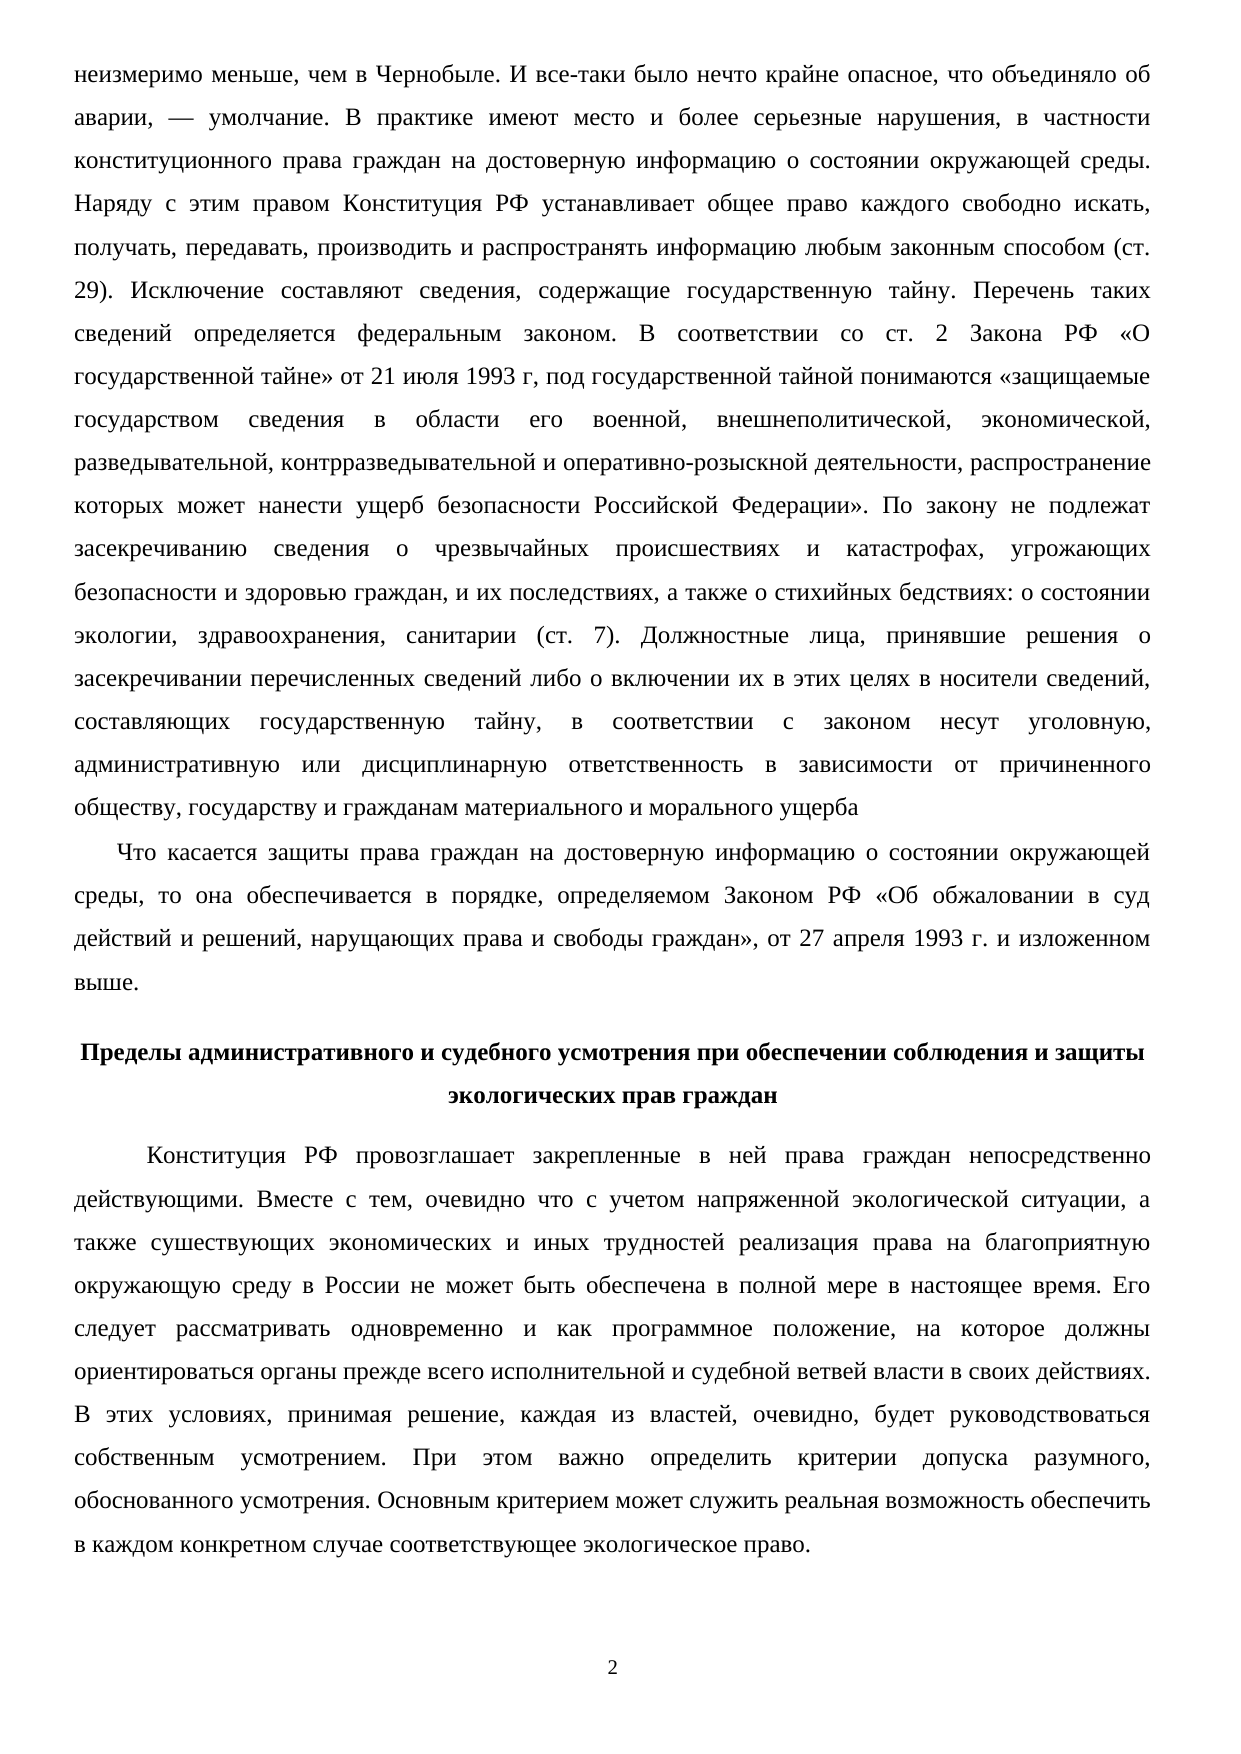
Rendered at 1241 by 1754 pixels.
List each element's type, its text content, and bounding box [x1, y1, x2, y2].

text Конституция РФ провозглашает закрепленные в ней права граждан непосредственно действующими. Вместе с тем, очевидно что с учетом напряженной экологической ситуации, а также сушествующих экономических и иных трудностей реализация права на благоприятную окружающую среду в России не может быть обеспечена в полной мере в настоящее время. Его следует рассматривать одновременно и как программное положение, на которое должны ориентироваться органы прежде всего исполнительной и судебной ветвей власти в своих действиях. В этих условиях, принимая решение, каждая из властей, очевидно, будет руководствоваться собственным усмотрением. При этом важно определить критерии допуска разумного, обоснованного усмотрения. Основным критерием может служить реальная возможность обеспечить в каждом конкретном случае соответствующее экологическое право. [74, 1141, 1152, 1557]
text Пределы административного и судебного усмотрения при обеспечении соблюдения и защиты экологических прав граждан [74, 1037, 1152, 1109]
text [74, 59, 1152, 821]
text Что касается защиты права граждан на достоверную информацию о состоянии окружающей среды, то она обеспечивается в порядке, определяемом Законом РФ «Об обжаловании в суд действий и решений, нарущающих права и свободы граждан», от 27 апреля 1993 г. и изложенном выше. [74, 837, 1152, 995]
